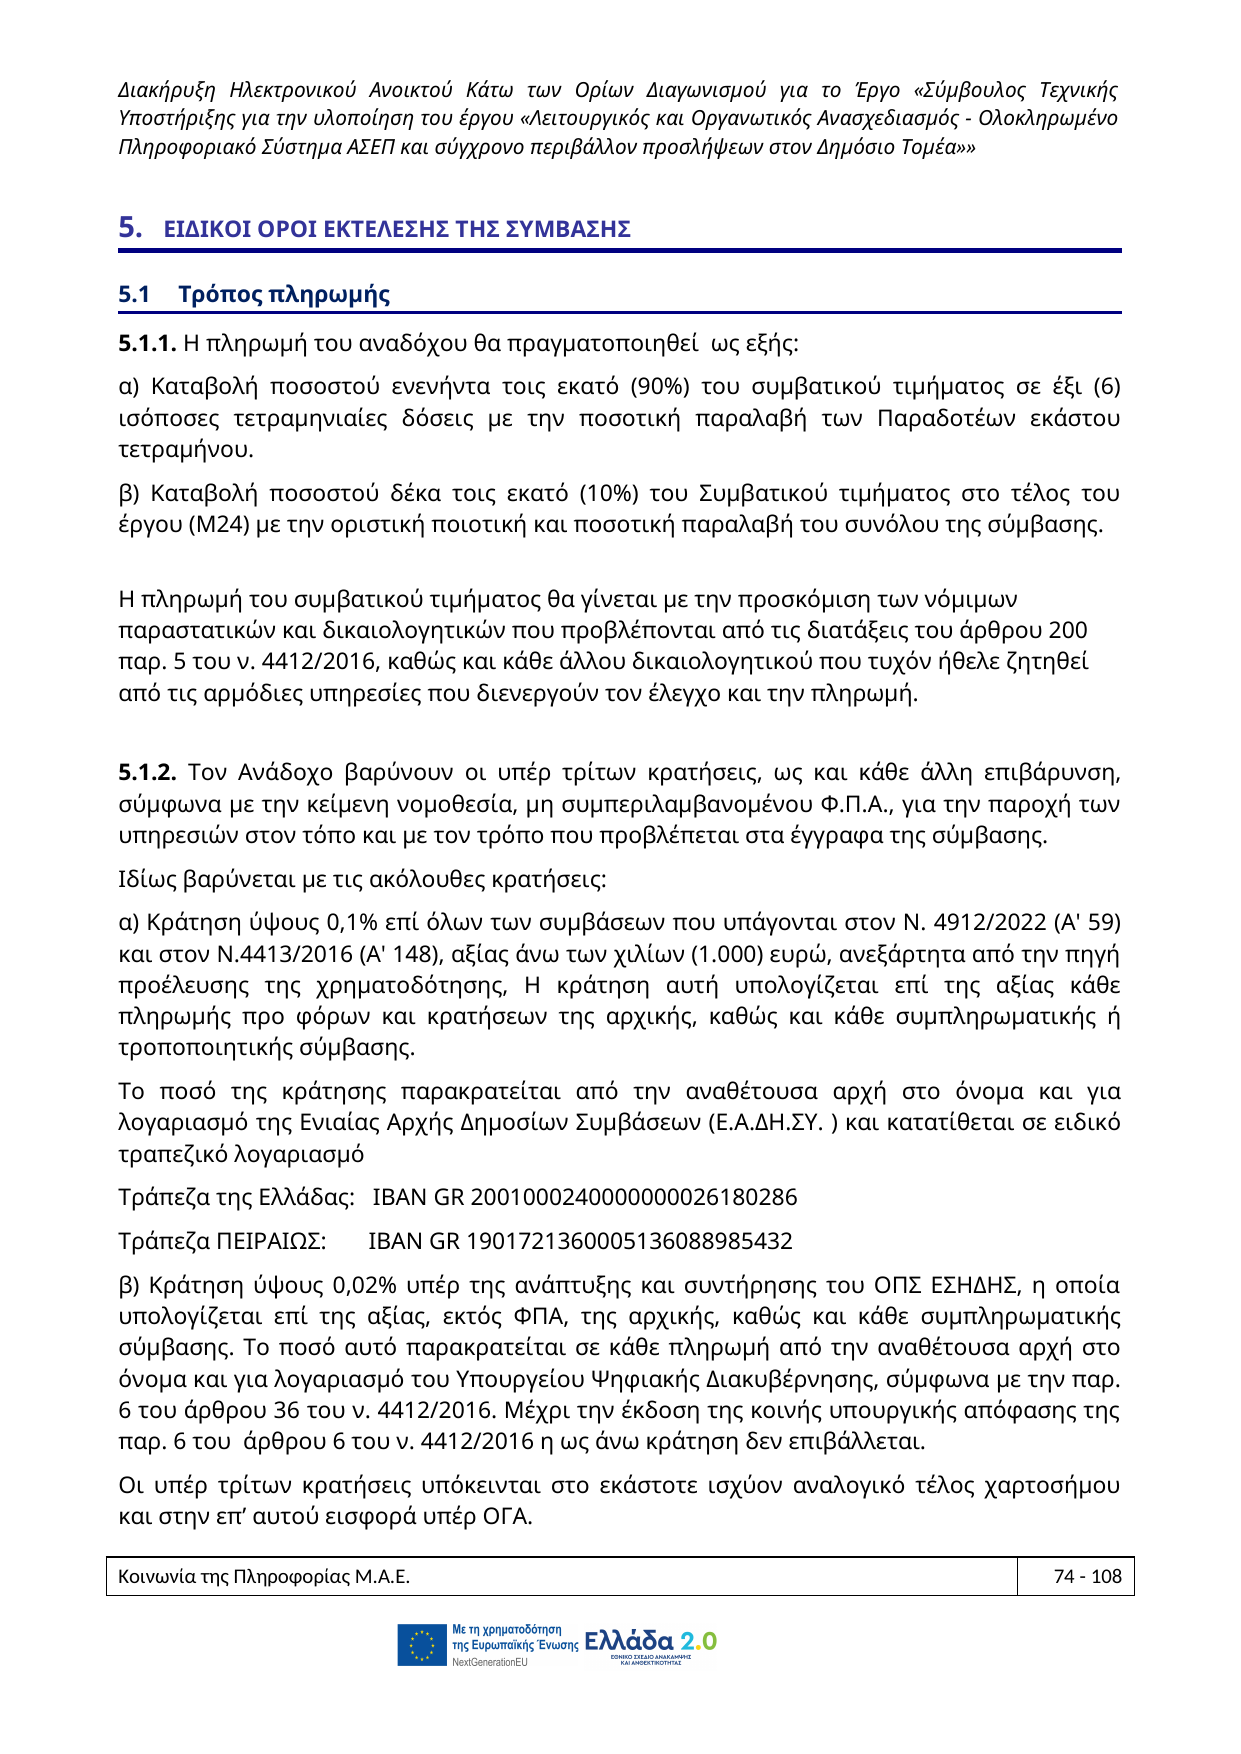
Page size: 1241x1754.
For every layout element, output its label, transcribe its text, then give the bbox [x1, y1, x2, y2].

text Το ποσό της κράτησης παρακρατείται από την αναθέτουσα αρχή στο όνομα και για λογαριασμό της Ενιαίας Αρχής Δημοσίων Συμβάσεων (Ε.Α.ΔΗ.ΣΥ. ) και κατατίθεται σε ειδικό τραπεζικό λογαριασμό [118, 1075, 1122, 1169]
picture [397, 1624, 579, 1666]
picture [584, 1623, 718, 1671]
text β) Κράτηση ύψους 0,02% υπέρ της ανάπτυξης και συντήρησης του ΟΠΣ ΕΣΗΔΗΣ, η οποία υπολογίζεται επί της αξίας, εκτός ΦΠΑ, της αρχικής, καθώς και κάθε συμπληρωματικής σύμβασης. Το ποσό αυτό παρακρατείται σε κάθε πληρωμή από την αναθέτουσα αρχή στο όνομα και για λογαριασμό του Υπουργείου Ψηφιακής Διακυβέρνησης, σύμφωνα με την παρ. 6 του άρθρου 36 του ν. 4412/2016. Μέχρι την έκδοση της κοινής υπουργικής απόφασης της παρ. 6 του άρθρου 6 του ν. 4412/2016 η ως άνω κράτηση δεν επιβάλλεται. [118, 1269, 1122, 1456]
text Τράπεζα ΠΕΙΡΑΙΩΣ: ΙΒΑΝ GR 1901721360005136088985432 [118, 1225, 1122, 1256]
text Ιδίως βαρύνεται με τις ακόλουθες κρατήσεις: [118, 862, 1122, 894]
subtitle Τρόπος πληρωμής [118, 278, 1122, 311]
text α) Καταβολή ποσοστού ενενήντα τοις εκατό (90%) του συμβατικού τιμήματος σε έξι (6) ισόποσες τετραμηνιαίες δόσεις με την ποσοτική παραλαβή των Παραδοτέων εκάστου τετραμήνου. [118, 370, 1122, 464]
text Τράπεζα της Ελλάδας: ΙΒΑΝ GR 2001000240000000026180286 [118, 1181, 1122, 1212]
text 5.1.1. Η πληρωμή του αναδόχου θα πραγματοποιηθεί ως εξής: [118, 327, 1122, 358]
text 5.1.2. Toν Ανάδοχο βαρύνουν οι υπέρ τρίτων κρατήσεις, ως και κάθε άλλη επιβάρυνση, σύμφωνα με την κείμενη νομοθεσία, μη συμπεριλαμβανομένου Φ.Π.Α., για την παροχή των υπηρεσιών στον τόπο και με τον τρόπο που προβλέπεται στα έγγραφα της σύμβασης. [118, 756, 1122, 850]
text α) Κράτηση ύψους 0,1% επί όλων των συμβάσεων που υπάγονται στον Ν. 4912/2022 (Α' 59) και στον Ν.4413/2016 (Α' 148), αξίας άνω των χιλίων (1.000) ευρώ, ανεξάρτητα από την πηγή προέλευσης της χρηματοδότησης, Η κράτηση αυτή υπολογίζεται επί της αξίας κάθε πληρωμής προ φόρων και κρατήσεων της αρχικής, καθώς και κάθε συμπληρωματικής ή τροποποιητικής σύμβασης. [118, 906, 1122, 1062]
text β) Καταβολή ποσοστού δέκα τοις εκατό (10%) του Συμβατικού τιμήματος στο τέλος του έργου (Μ24) με την οριστική ποιοτική και ποσοτική παραλαβή του συνόλου της σύμβασης. [118, 477, 1122, 539]
text Η πληρωμή του συμβατικού τιμήματος θα γίνεται με την προσκόμιση των νόμιμων παραστατικών και δικαιολογητικών που προβλέπονται από τις διατάξεις του άρθρου 200 παρ. 5 του ν. 4412/2016, καθώς και κάθε άλλου δικαιολογητικού που τυχόν ήθελε ζητηθεί από τις αρμόδιες υπηρεσίες που διενεργούν τον έλεγχο και την πληρωμή. [118, 583, 1122, 708]
subtitle ΕΙΔΙΚΟΙ ΟΡΟΙ ΕΚΤΕΛΕΣΗΣ ΤΗΣ ΣΥΜΒΑΣΗΣ [118, 206, 1122, 248]
text Οι υπέρ τρίτων κρατήσεις υπόκεινται στο εκάστοτε ισχύον αναλογικό τέλος χαρτοσήμου και στην επ’ αυτού εισφορά υπέρ ΟΓΑ. [118, 1469, 1122, 1531]
